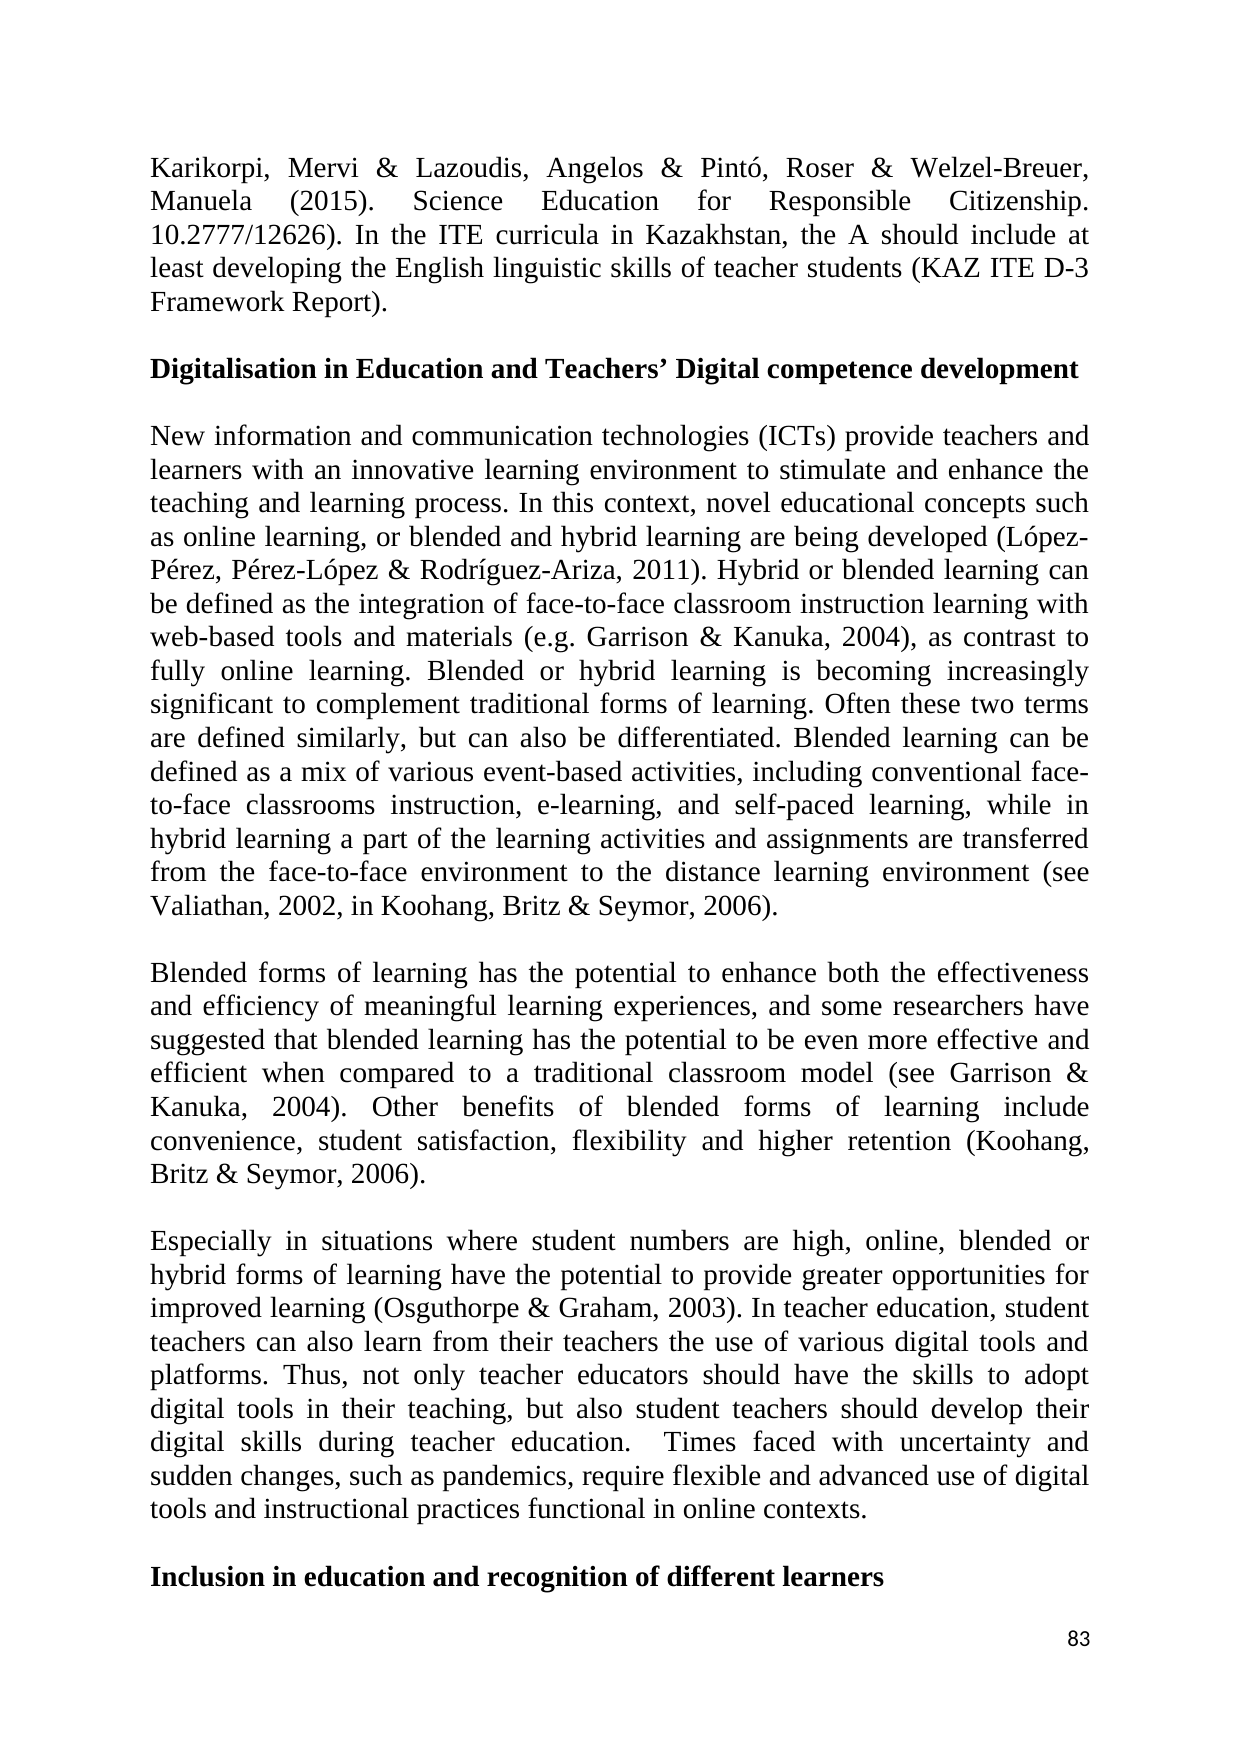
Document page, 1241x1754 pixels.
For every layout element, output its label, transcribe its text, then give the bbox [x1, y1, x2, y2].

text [150, 150, 1090, 318]
text Inclusion in education and recognition of different learners [150, 1559, 1090, 1592]
text Especially in situations where student numbers are high, online, blended or hybrid forms of learning have the potential to provide greater opportunities for improved learning (Osguthorpe & Graham, 2003). In teacher education, student teachers can also learn from their teachers the use of various digital tools and platforms. Thus, not only teacher educators should have the skills to adopt digital tools in their teaching, but also student teachers should develop their digital skills during teacher education. Times faced with uncertainty and sudden changes, such as pandemics, require flexible and advanced use of digital tools and instructional practices functional in online contexts. [150, 1223, 1090, 1525]
text New information and communication technologies (ICTs) provide teachers and learners with an innovative learning environment to stimulate and enhance the teaching and learning process. In this context, novel educational concepts such as online learning, or blended and hybrid learning are being developed (López-Pérez, Pérez-López & Rodríguez-Ariza, 2011). Hybrid or blended learning can be defined as the integration of face-to-face classroom instruction learning with web-based tools and materials (e.g. Garrison & Kanuka, 2004), as contrast to fully online learning. Blended or hybrid learning is becoming increasingly significant to complement traditional forms of learning. Often these two terms are defined similarly, but can also be differentiated. Blended learning can be defined as a mix of various event-based activities, including conventional face-to-face classrooms instruction, e-learning, and self-paced learning, while in hybrid learning a part of the learning activities and assignments are transferred from the face-to-face environment to the distance learning environment (see Valiathan, 2002, in Koohang, Britz & Seymor, 2006). [150, 418, 1090, 921]
text Blended forms of learning has the potential to enhance both the effectiveness and efficiency of meaningful learning experiences, and some researchers have suggested that blended learning has the potential to be even more effective and efficient when compared to a traditional classroom model (see Garrison & Kanuka, 2004). Other benefits of blended forms of learning include convenience, student satisfaction, flexibility and higher retention (Koohang, Britz & Seymor, 2006). [150, 955, 1090, 1190]
text Digitalisation in Education and Teachers’ Digital competence development [150, 351, 1090, 385]
